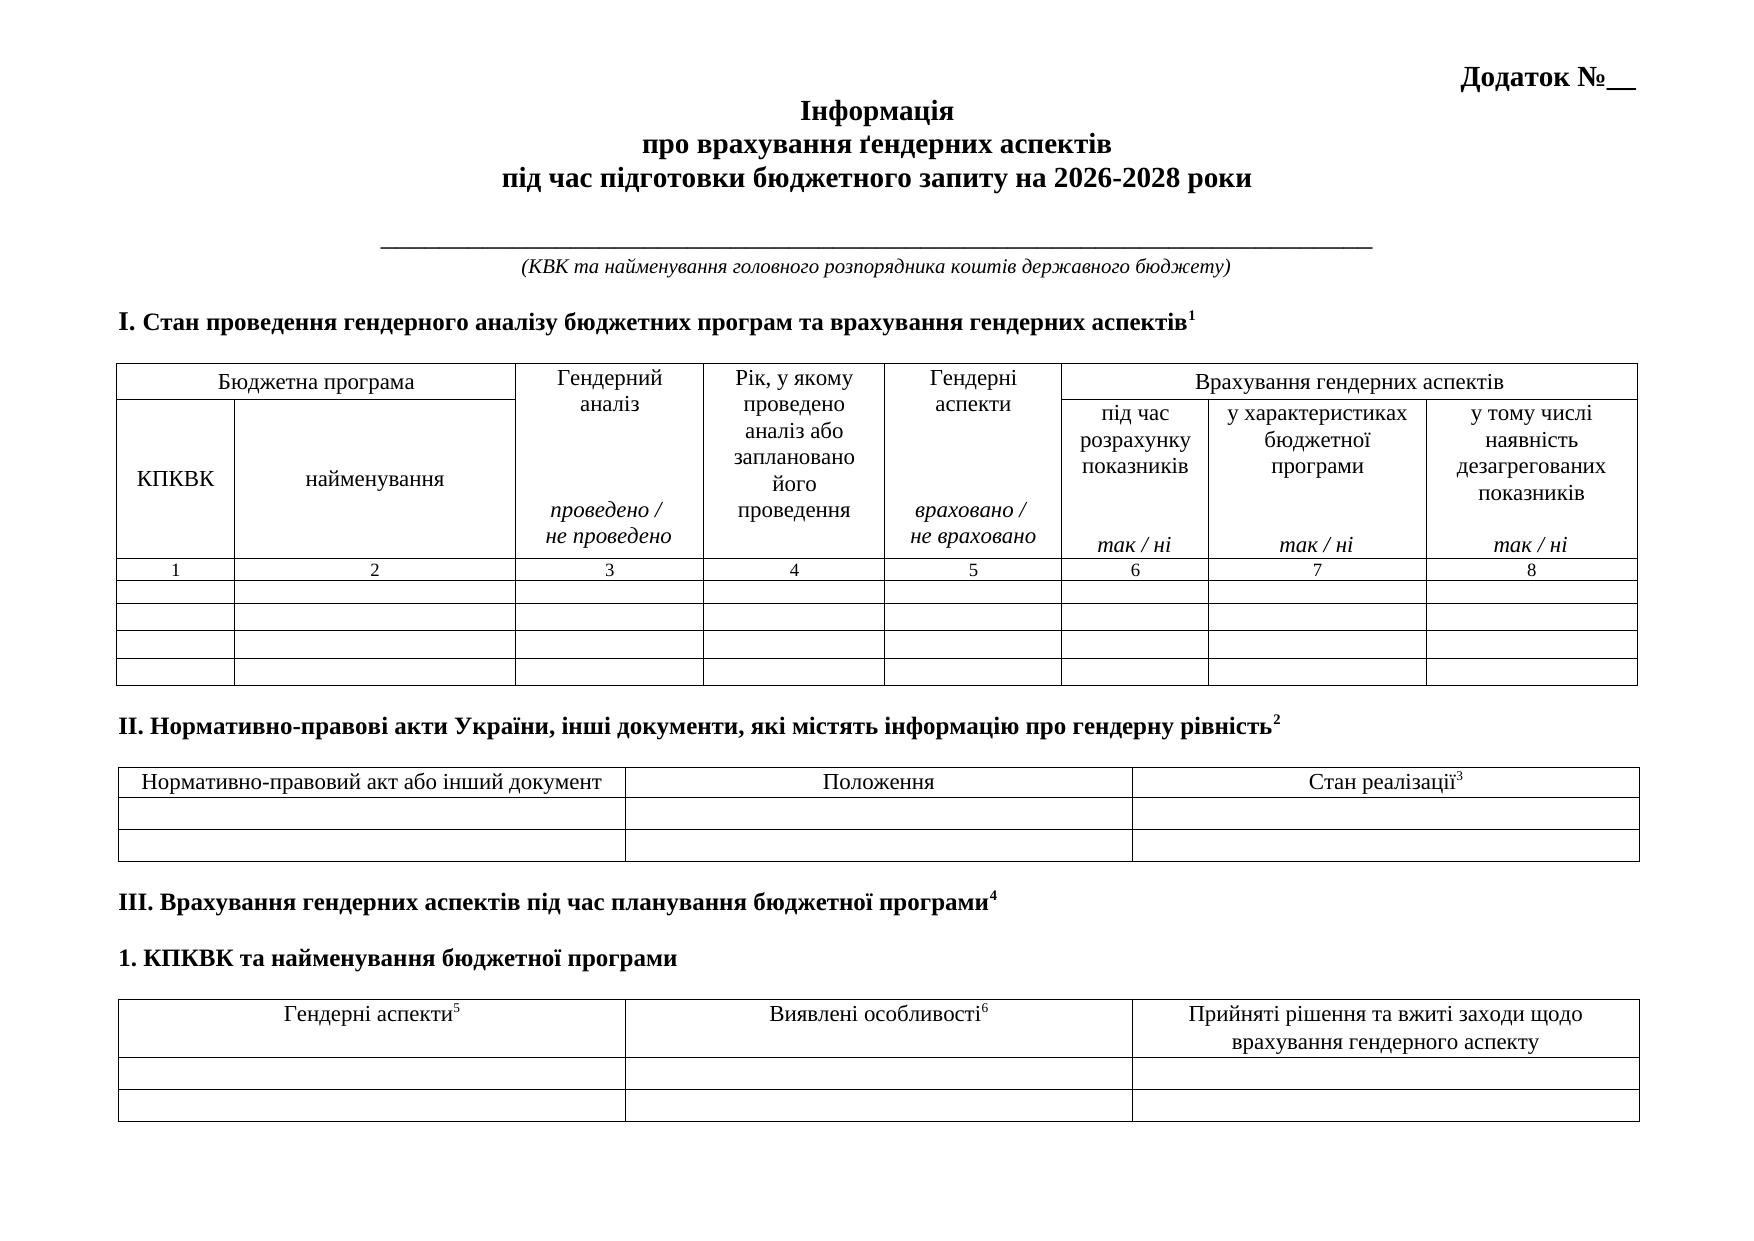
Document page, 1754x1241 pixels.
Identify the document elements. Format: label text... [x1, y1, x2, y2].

table_cell 7 [1209, 559, 1426, 580]
text під час підготовки бюджетного запиту на 2026-2028 роки [118, 160, 1636, 193]
table_cell [626, 830, 1132, 861]
text Додаток №__ [118, 59, 1636, 93]
table_cell [1062, 631, 1208, 658]
table_cell [516, 581, 703, 603]
table_header Бюджетна програма [117, 364, 515, 398]
table_cell [1427, 581, 1637, 603]
table_cell [119, 1058, 625, 1089]
table_cell [704, 581, 884, 603]
table_cell [117, 631, 234, 658]
table_cell [885, 604, 1061, 630]
table_cell [516, 659, 703, 685]
table_cell [704, 659, 884, 685]
table_cell [1209, 631, 1426, 658]
table_cell у характеристиках бюджетної програми так / ні [1209, 400, 1426, 558]
table_cell [1427, 604, 1637, 630]
table_cell [1133, 1058, 1639, 1089]
table_cell [235, 631, 515, 658]
table_cell [1133, 798, 1639, 829]
table_cell 3 [516, 559, 703, 580]
table_cell [626, 798, 1132, 829]
text ІІІ. Врахування гендерних аспектів під час планування бюджетної програми4 [118, 887, 1636, 916]
table_cell [1062, 581, 1208, 603]
table_cell 1 [117, 559, 234, 580]
table_cell [1133, 1090, 1639, 1121]
table_cell [1427, 659, 1637, 685]
table_cell [704, 631, 884, 658]
table_header Рік, у якому проведено аналіз або заплановано його проведення [704, 364, 884, 558]
text про врахування ґендерних аспектів [118, 126, 1636, 160]
table_cell найменування [235, 400, 515, 558]
text ____________________________________________________________________ (КВК та найменування головного розпорядника коштів державного бюджету) [118, 218, 1636, 278]
text ІІ. Нормативно-правові акти України, інші документи, які містять інформацію про гендерну рівність2 [118, 711, 1636, 740]
table_cell [235, 581, 515, 603]
table_header Гендерні аспекти5 [119, 1000, 625, 1057]
table_cell 6 [1062, 559, 1208, 580]
table_header Нормативно-правовий акт або інший документ [119, 768, 625, 797]
table_header Гендерні аспекти враховано / не враховано [885, 364, 1061, 558]
table_cell [516, 604, 703, 630]
table_cell [1133, 830, 1639, 861]
table_cell [1209, 604, 1426, 630]
table_header Стан реалізації3 [1133, 768, 1639, 797]
text 1. КПКВК та найменування бюджетної програми [118, 943, 1636, 972]
table_header Прийняті рішення та вжиті заходи щодо врахування гендерного аспекту [1133, 1000, 1639, 1057]
table_header Гендерний аналіз проведено / не проведено [516, 364, 703, 558]
table_cell [117, 581, 234, 603]
table_header Положення [626, 768, 1132, 797]
table_cell 4 [704, 559, 884, 580]
table_cell [117, 659, 234, 685]
table_cell [235, 604, 515, 630]
table_cell [119, 798, 625, 829]
table_header Врахування гендерних аспектів [1062, 364, 1637, 398]
table_cell [119, 1090, 625, 1121]
table_cell [626, 1058, 1132, 1089]
table_cell 5 [885, 559, 1061, 580]
table_cell КПКВК [117, 400, 234, 558]
table_cell 2 [235, 559, 515, 580]
table_cell [516, 631, 703, 658]
table_cell [704, 604, 884, 630]
table_cell [885, 581, 1061, 603]
table_cell 8 [1427, 559, 1637, 580]
table_cell [1062, 604, 1208, 630]
table_cell під час розрахунку показників так / ні [1062, 400, 1208, 558]
table_cell [626, 1090, 1132, 1121]
table_cell у тому числі наявність дезагрегованих показників так / ні [1427, 400, 1637, 558]
text Інформація [118, 93, 1636, 126]
table_cell [235, 659, 515, 685]
table_cell [885, 631, 1061, 658]
table_cell [1062, 659, 1208, 685]
table_cell [117, 604, 234, 630]
table_cell [885, 659, 1061, 685]
table_cell [1209, 659, 1426, 685]
table_header Виявлені особливості6 [626, 1000, 1132, 1057]
table_cell [119, 830, 625, 861]
table_cell [1209, 581, 1426, 603]
table_cell [1427, 631, 1637, 658]
text І. Стан проведення гендерного аналізу бюджетних програм та врахування гендерних аспектів1 [118, 304, 1636, 336]
